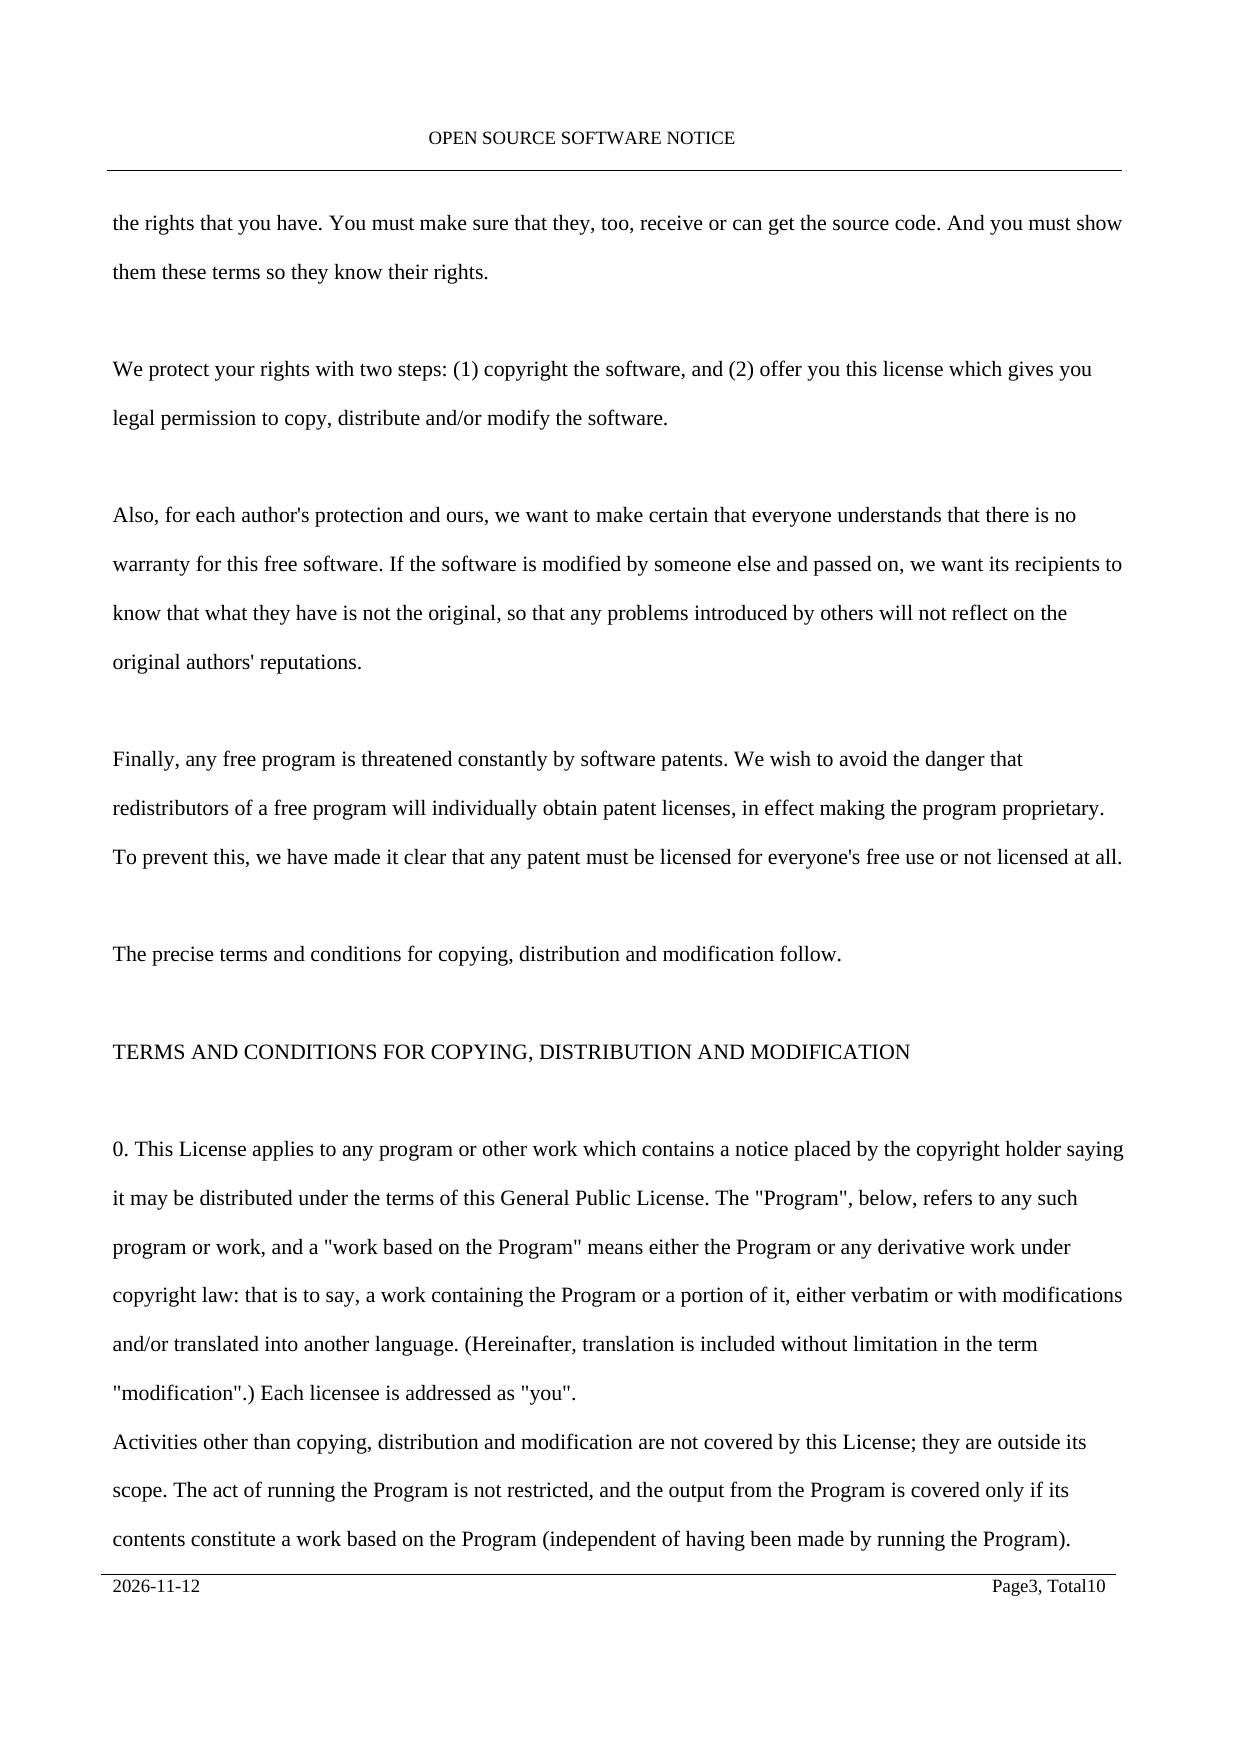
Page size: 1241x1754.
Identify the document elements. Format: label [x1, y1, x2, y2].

text [112, 206, 1128, 1555]
